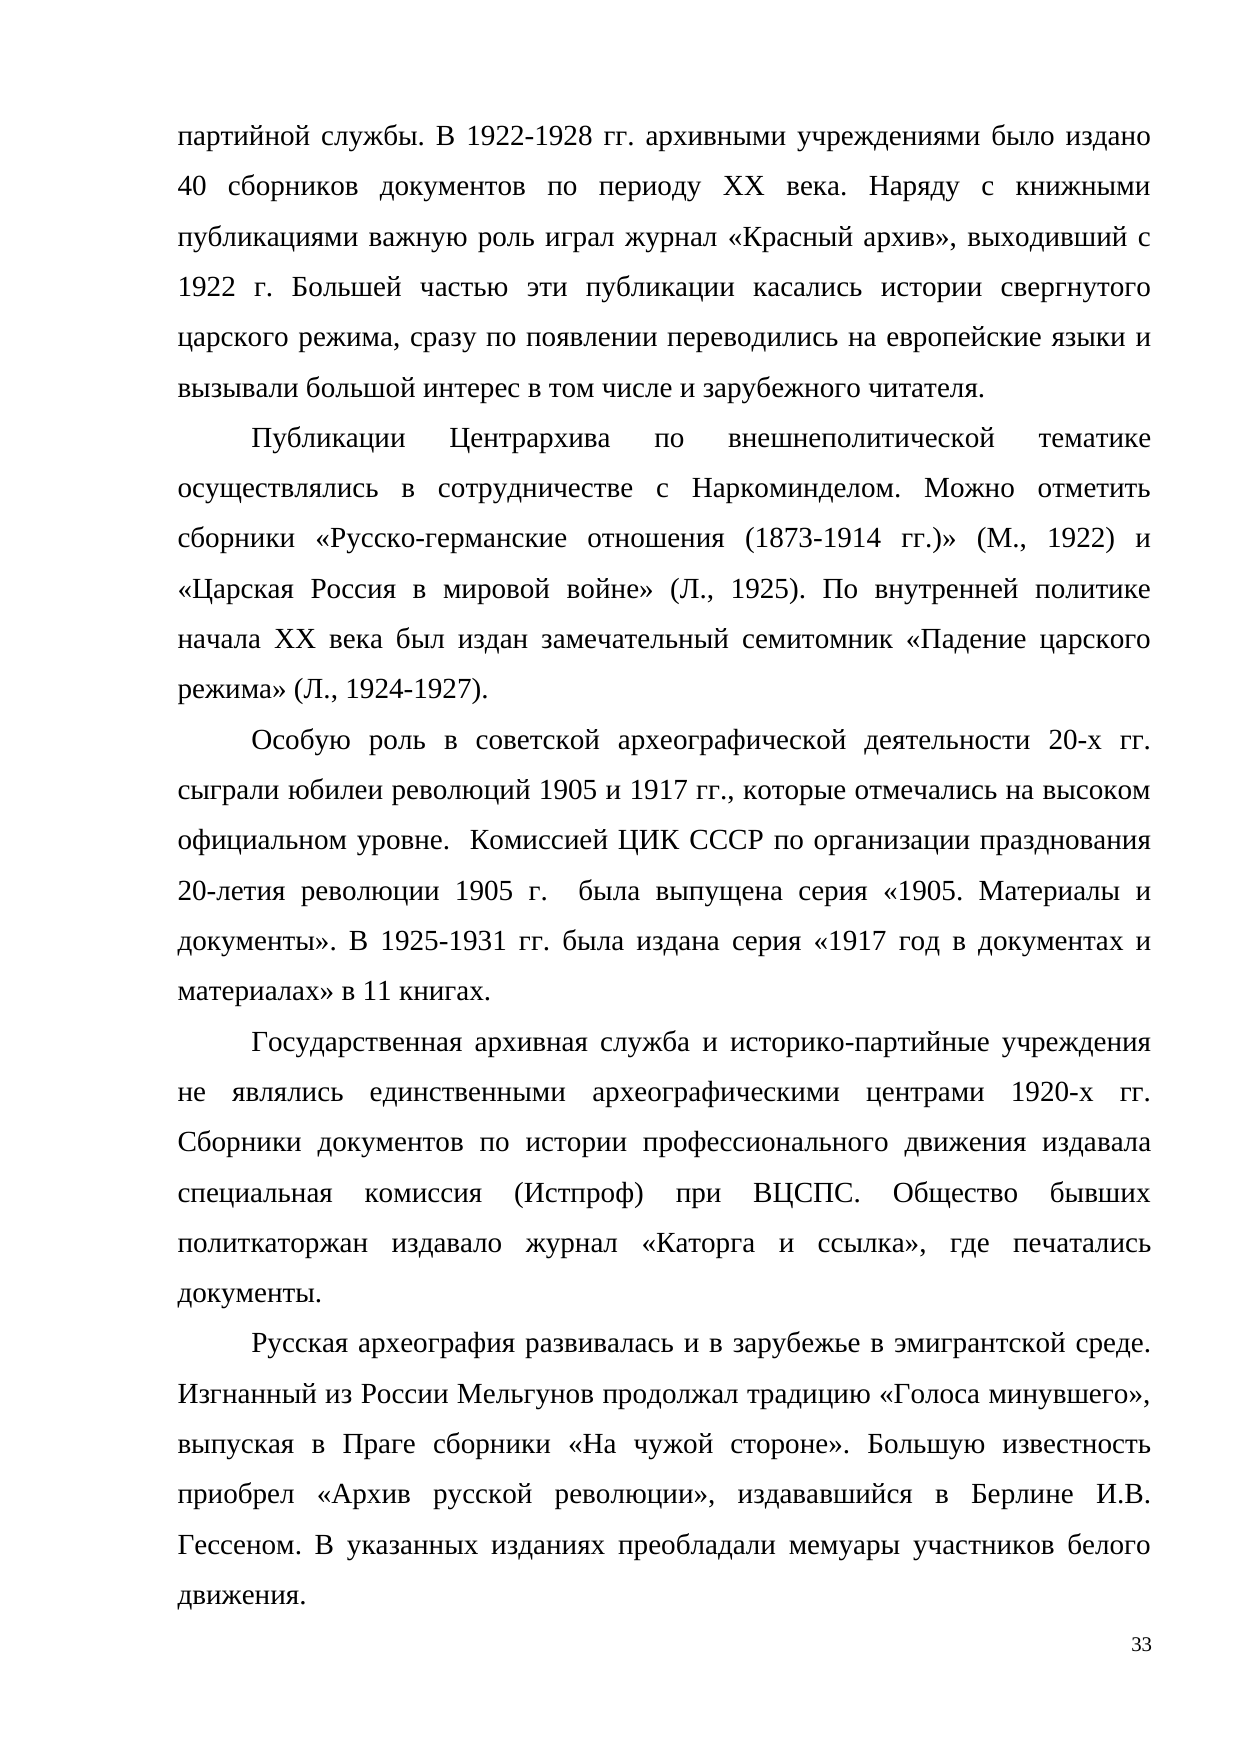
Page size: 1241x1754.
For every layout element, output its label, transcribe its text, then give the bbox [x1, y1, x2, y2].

text Государственная архивная служба и историко-партийные учреждения не являлись единственными археографическими центрами 1920-х гг. Сборники документов по истории профессионального движения издавала специальная комиссия (Истпроф) при ВЦСПС. Общество бывших политкаторжан издавало журнал «Каторга и ссылка», где печатались документы. [177, 1024, 1152, 1309]
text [177, 118, 1152, 403]
text Особую роль в советской археографической деятельности 20-х гг. сыграли юбилеи революций 1905 и 1917 гг., которые отмечались на высоком официальном уровне. Комиссией ЦИК СССР по организации празднования 20-летия революции 1905 г. была выпущена серия «1905. Материалы и документы». В 1925-1931 гг. была издана серия «1917 год в документах и материалах» в 11 книгах. [177, 722, 1152, 1007]
text Публикации Центрархива по внешнеполитической тематике осуществлялись в сотрудничестве с Наркоминделом. Можно отметить сборники «Русско-германские отношения (1873-1914 гг.)» (М., 1922) и «Царская Россия в мировой войне» (Л., 1925). По внутренней политике начала ХХ века был издан замечательный семитомник «Падение царского режима» (Л., 1924-1927). [177, 420, 1152, 705]
text Русская археография развивалась и в зарубежье в эмигрантской среде. Изгнанный из России Мельгунов продолжал традицию «Голоса минувшего», выпуская в Праге сборники «На чужой стороне». Большую известность приобрел «Архив русской революции», издававшийся в Берлине И.В. Гессеном. В указанных изданиях преобладали мемуары участников белого движения. [177, 1326, 1152, 1611]
